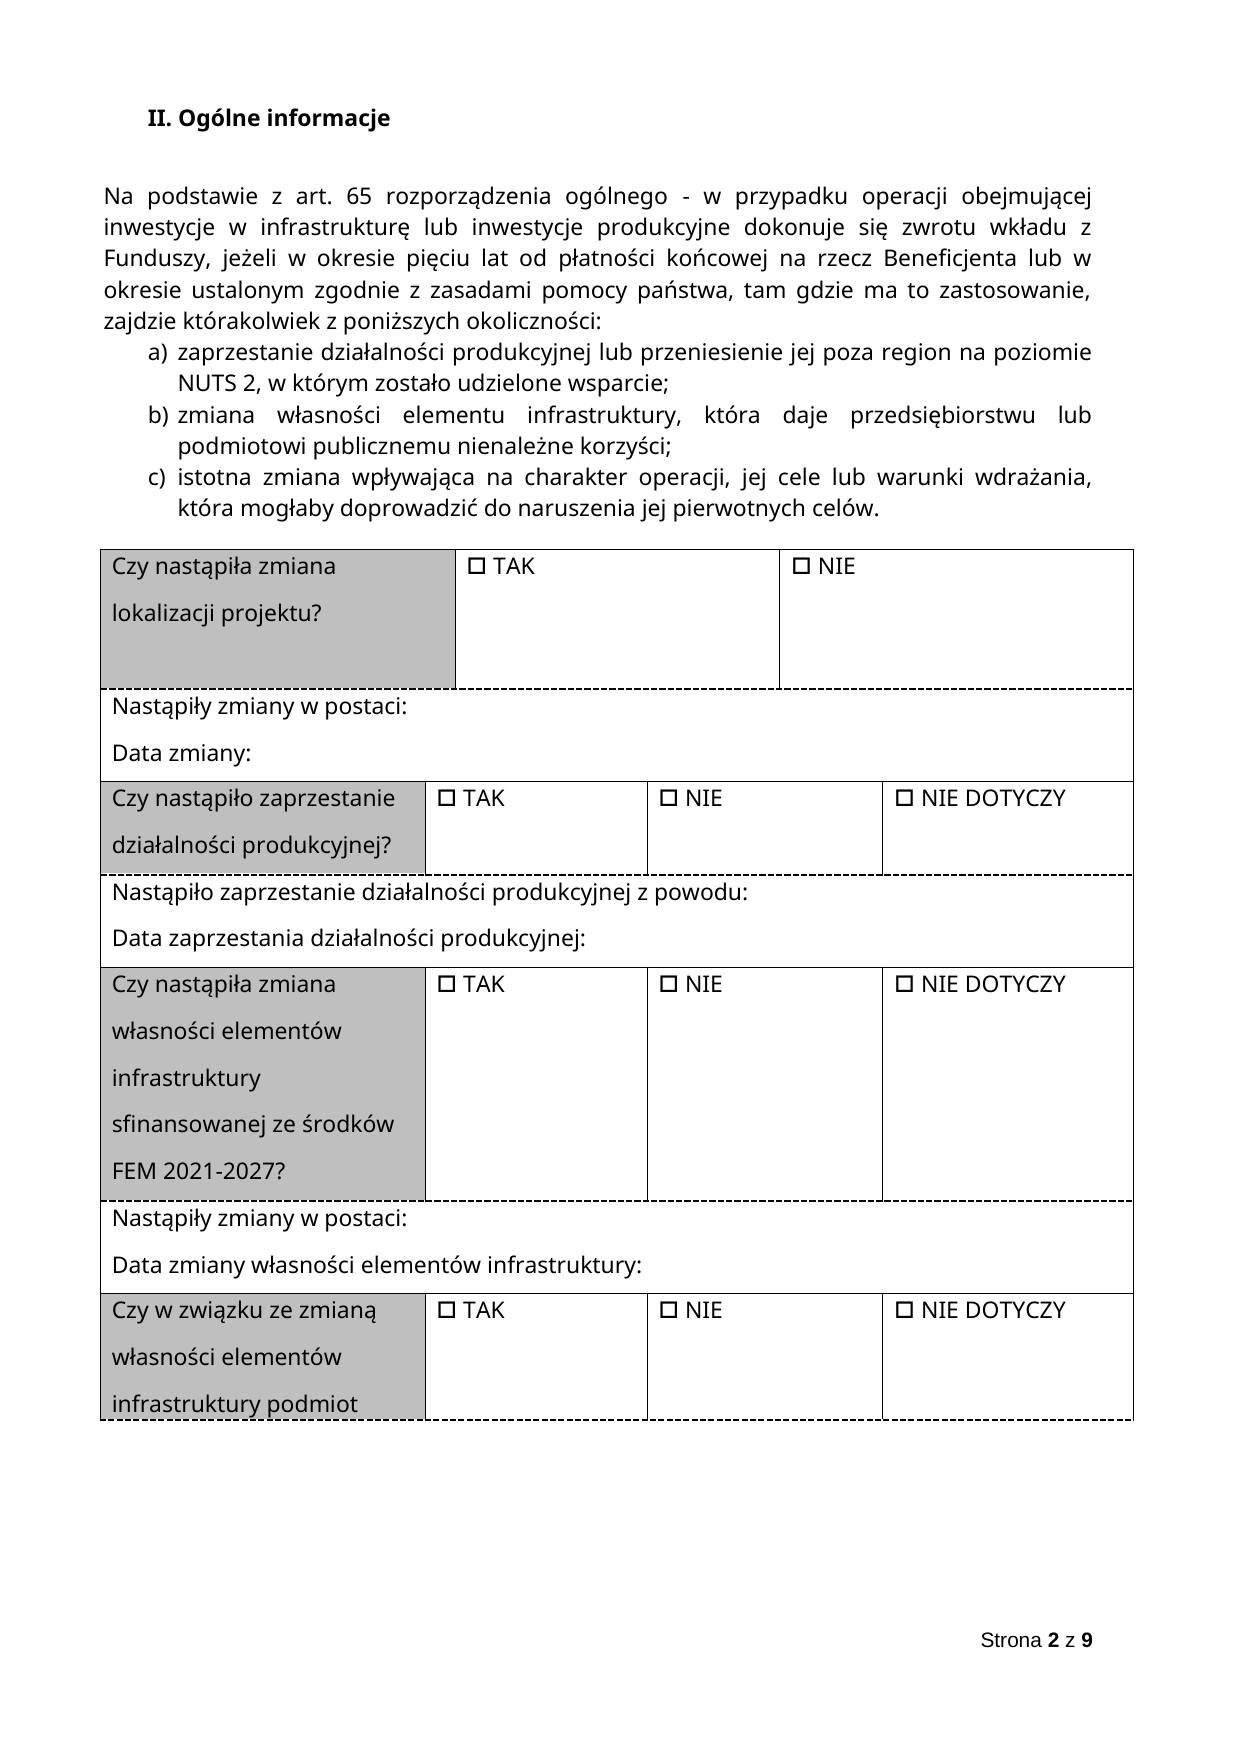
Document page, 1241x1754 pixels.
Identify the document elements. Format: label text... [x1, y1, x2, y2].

list zmiana własności elementu infrastruktury, która daje przedsiębiorstwu lub podmiotowi publicznemu nienależne korzyści; [148, 399, 1093, 461]
table_cell NIE DOTYCZY [883, 968, 1133, 1200]
table_cell Czy nastąpiło zaprzestanie działalności produkcyjnej? [101, 782, 425, 873]
list istotna zmiana wpływająca na charakter operacji, jej cele lub warunki wdrażania, która mogłaby doprowadzić do naruszenia jej pierwotnych celów. [148, 461, 1093, 524]
table_header TAK [456, 550, 779, 688]
table_cell TAK [426, 968, 647, 1200]
table_cell NIE DOTYCZY [883, 782, 1133, 873]
text Na podstawie z art. 65 rozporządzenia ogólnego - w przypadku operacji obejmującej inwestycje w infrastrukturę lub inwestycje produkcyjne dokonuje się zwrotu wkładu z Funduszy, jeżeli w okresie pięciu lat od płatności końcowej na rzecz Beneficjenta lub w okresie ustalonym zgodnie z zasadami pomocy państwa, tam gdzie ma to zastosowanie, zajdzie którakolwiek z poniższych okoliczności: [103, 180, 1093, 336]
list zaprzestanie działalności produkcyjnej lub przeniesienie jej poza region na poziomie NUTS 2, w którym zostało udzielone wsparcie; [148, 336, 1093, 399]
table_cell NIE [648, 1294, 882, 1419]
table_cell TAK [426, 1294, 647, 1419]
table_cell TAK [426, 782, 647, 873]
table_cell Nastąpiły zmiany w postaci: Data zmiany własności elementów infrastruktury: [101, 1200, 1133, 1293]
table_cell NIE [648, 782, 882, 873]
table_cell Nastąpiły zmiany w postaci: Data zmiany: [101, 688, 1133, 781]
table_cell Czy nastąpiła zmiana własności elementów infrastruktury sfinansowanej ze środków FEM 2021-2027? [101, 968, 425, 1200]
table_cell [101, 1294, 425, 1419]
table_cell Nastąpiło zaprzestanie działalności produkcyjnej z powodu: Data zaprzestania działalności produkcyjnej: [101, 874, 1133, 967]
subtitle II. Ogólne informacje [148, 102, 1093, 133]
table_cell NIE DOTYCZY [883, 1294, 1133, 1419]
table_cell NIE [648, 968, 882, 1200]
table_header NIE [780, 550, 1133, 688]
table_header Czy nastąpiła zmiana lokalizacji projektu? [101, 550, 455, 688]
